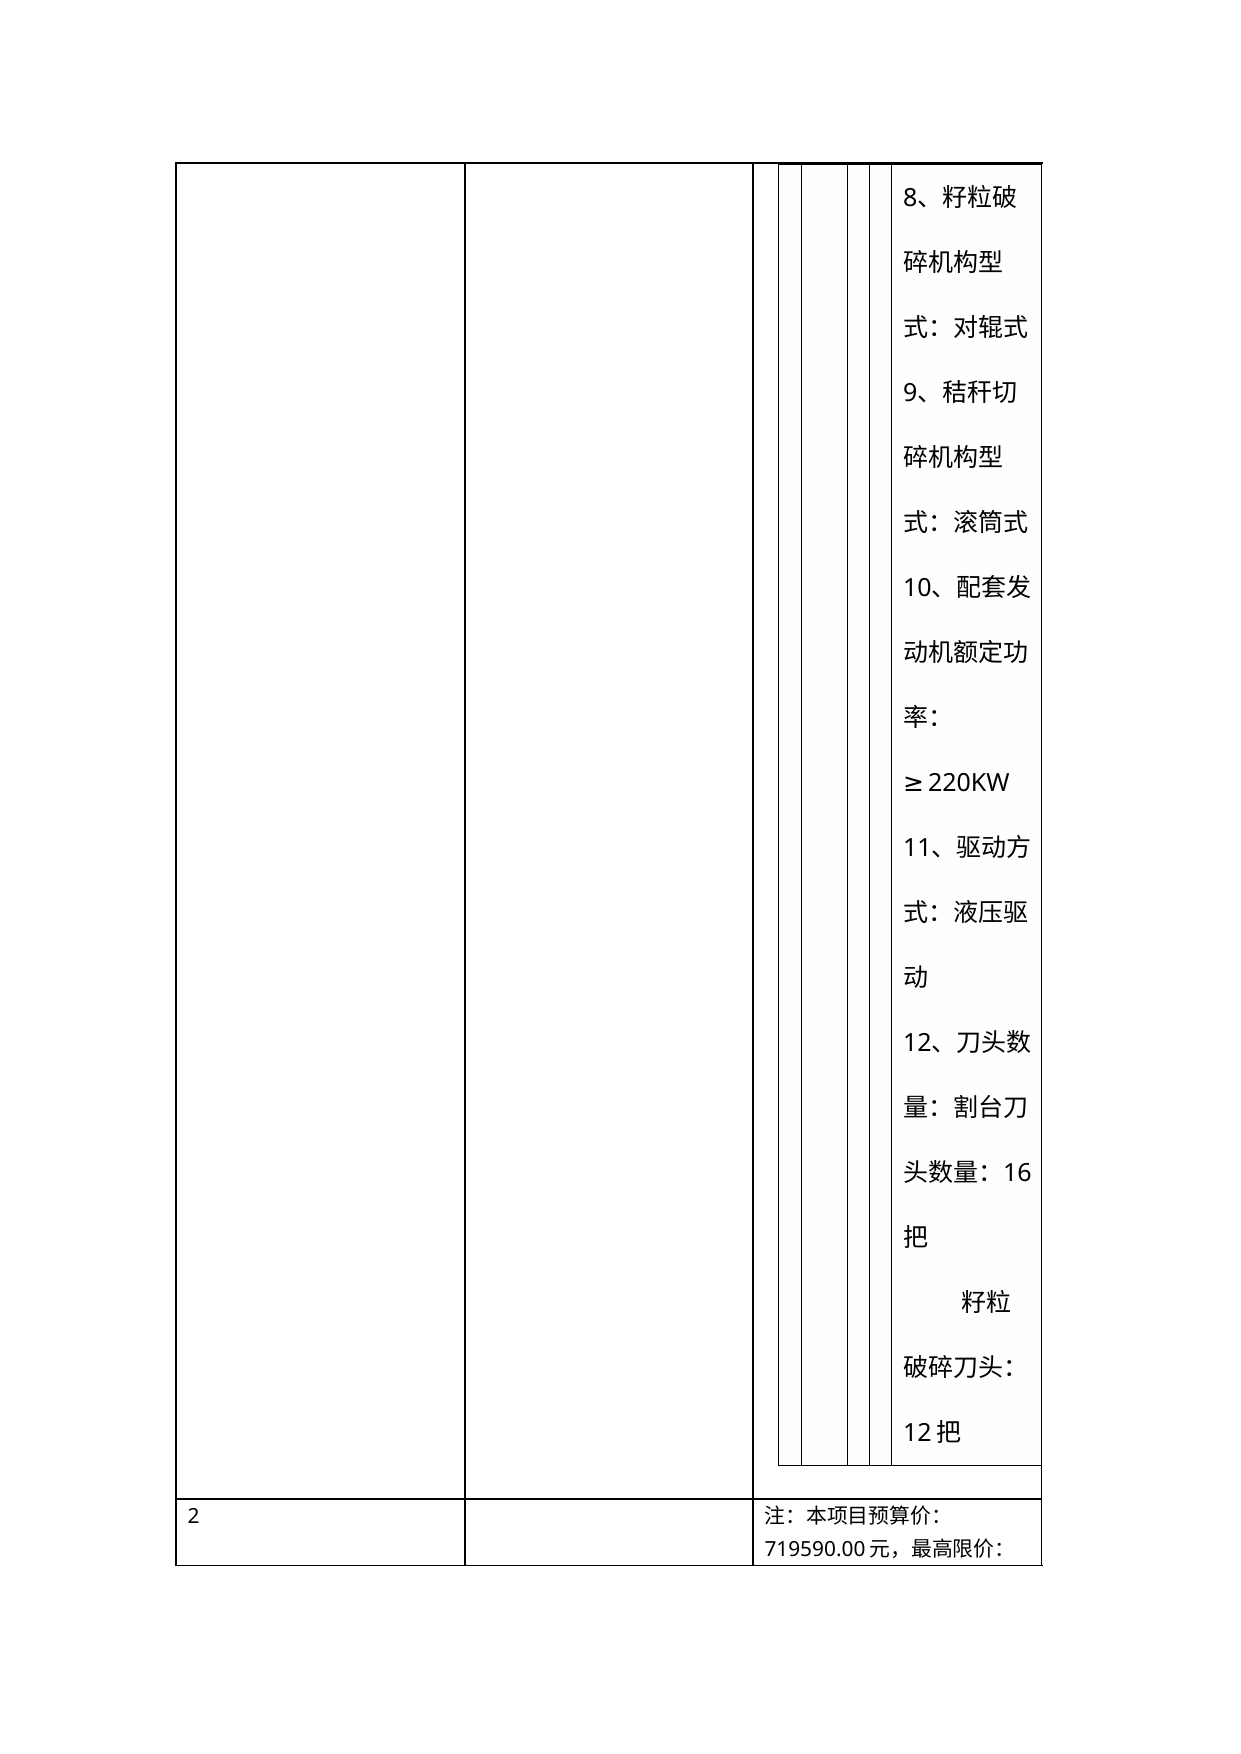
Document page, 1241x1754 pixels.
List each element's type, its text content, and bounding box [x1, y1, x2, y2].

table_cell 1 [177, 164, 464, 1498]
table_cell 2 [177, 1500, 464, 1565]
table_cell [466, 1500, 752, 1565]
table_cell [754, 164, 1041, 1498]
table_cell [466, 164, 752, 1498]
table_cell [754, 1500, 1041, 1565]
